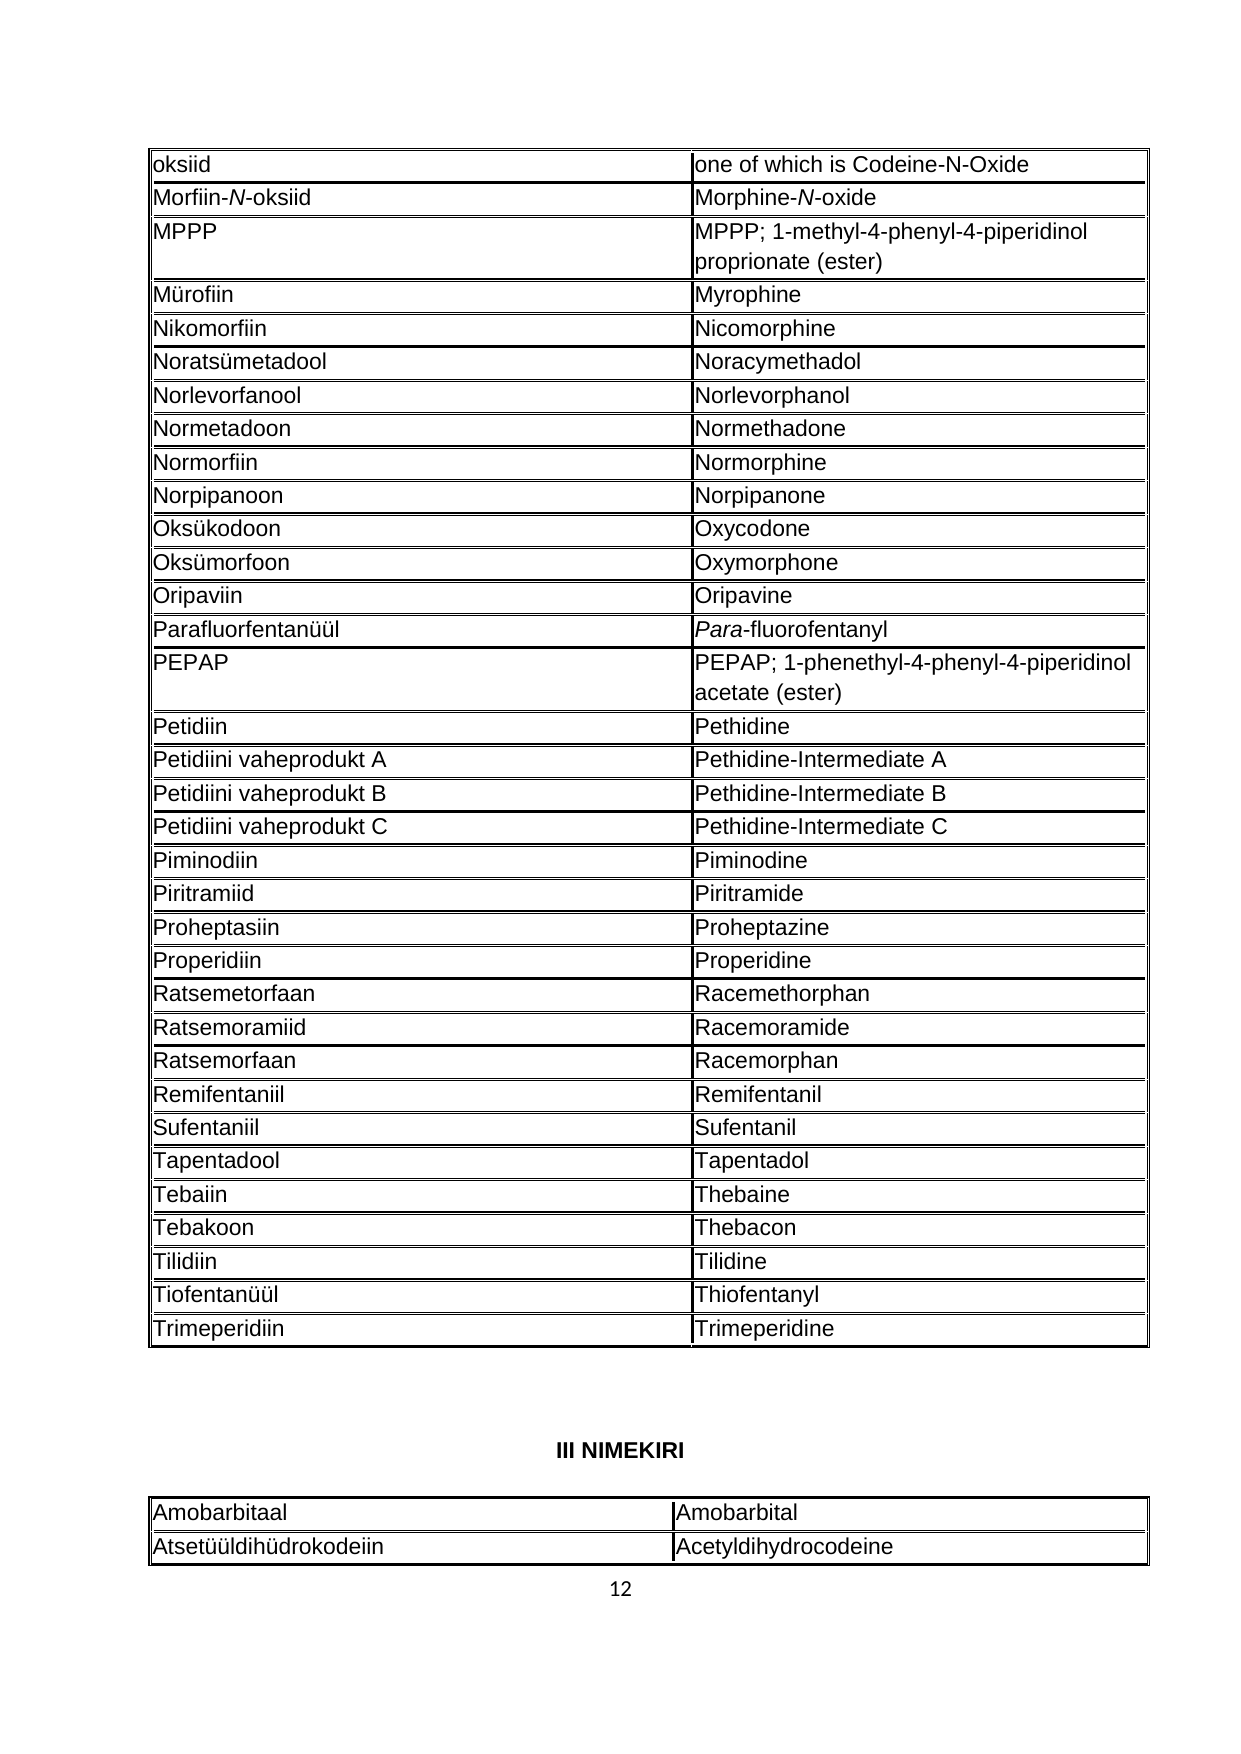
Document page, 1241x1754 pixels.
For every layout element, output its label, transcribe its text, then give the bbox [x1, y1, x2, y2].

table_cell Ratsemorfaan [152, 1044, 691, 1077]
table_cell Ratsemetorfaan [152, 977, 691, 1011]
table_cell Trimeperidiin [152, 1311, 692, 1345]
table_cell Trimeperidine [692, 1311, 1147, 1345]
table_cell Norlevorfanool [152, 379, 691, 412]
table_cell Piminodiin [152, 843, 691, 877]
table_cell Nikomorfiin [150, 312, 692, 345]
table_cell Tebaiin [150, 1178, 692, 1211]
table_cell Remifentaniil [152, 1078, 691, 1111]
table_cell Piminodine [694, 843, 1147, 877]
table_cell Normorphine [694, 445, 1147, 479]
table_cell Acetyldihydrocodeine [673, 1530, 1147, 1563]
table_cell MPPP; 1-methyl-4-phenyl-4-piperidinol proprionate (ester) [694, 215, 1147, 278]
table_cell Thebaine [692, 1178, 1148, 1211]
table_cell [150, 149, 692, 181]
table_cell Pethidine-Intermediate C [694, 810, 1147, 843]
table_cell Petidiini vaheprodukt A [152, 743, 691, 776]
table_cell Racemorphan [694, 1044, 1147, 1077]
table_cell Mürofiin [152, 278, 691, 312]
table_cell PEPAP; 1-phenethyl-4-phenyl-4-piperidinol acetate (ester) [694, 646, 1147, 709]
table_cell Petidiin [152, 710, 691, 743]
table_cell Normethadone [692, 412, 1148, 445]
table_cell Tilidiin [152, 1245, 691, 1278]
table_cell Pethidine [694, 710, 1147, 743]
table_cell Properidine [692, 944, 1148, 977]
table_cell Oksükodoon [152, 512, 691, 546]
table_cell Pethidine-Intermediate A [694, 743, 1147, 776]
text III NIMEKIRI [148, 1437, 1093, 1463]
table_cell Pethidine-Intermediate B [694, 776, 1147, 810]
table_cell PEPAP [152, 646, 691, 709]
table_cell Tapentadool [152, 1144, 691, 1178]
table_cell Normetadoon [150, 412, 692, 445]
table_cell Parafluorfentanüül [152, 613, 691, 646]
table_cell Normorfiin [152, 445, 691, 479]
table_cell Tebakoon [152, 1211, 691, 1244]
table_cell Properidiin [150, 944, 692, 977]
table_cell Morfiin-N-oksiid [152, 181, 691, 214]
table_cell Thiofentanyl [694, 1278, 1147, 1311]
table_cell Ratsemoramiid [150, 1011, 692, 1044]
table_cell Oripavine [694, 579, 1147, 612]
table_cell Proheptazine [694, 910, 1147, 944]
table_cell Oxycodone [694, 512, 1147, 546]
table_cell Piritramide [692, 877, 1148, 910]
table_cell Proheptasiin [152, 910, 691, 944]
table_cell Remifentanil [694, 1078, 1147, 1111]
table_cell Tilidine [694, 1245, 1147, 1278]
table_cell Norlevorphanol [694, 379, 1147, 412]
table_cell Noracymethadol [694, 345, 1147, 378]
table_cell Para-fluorofentanyl [694, 613, 1147, 646]
table_cell Sufentanil [692, 1111, 1148, 1144]
table_cell Sufentaniil [150, 1111, 692, 1144]
table_cell Petidiini vaheprodukt B [152, 776, 691, 810]
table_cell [692, 151, 1147, 181]
table_cell Norpipanone [692, 479, 1148, 512]
table_cell Nicomorphine [692, 312, 1148, 345]
table_cell Oxymorphone [692, 546, 1148, 579]
table_header Amobarbital [673, 1499, 1147, 1529]
table_cell Atsetüüldihüdrokodeiin [152, 1530, 673, 1563]
table_header Amobarbitaal [152, 1499, 673, 1529]
table_cell Racemoramide [692, 1011, 1148, 1044]
table_cell Petidiini vaheprodukt C [152, 810, 691, 843]
table_cell Morphine-N-oxide [694, 181, 1147, 214]
table_cell Myrophine [694, 278, 1147, 312]
table_cell Norpipanoon [150, 479, 692, 512]
table_cell Oripaviin [152, 579, 691, 612]
table_cell Noratsümetadool [152, 345, 691, 378]
table_cell Racemethorphan [694, 977, 1147, 1011]
table_cell Tapentadol [694, 1144, 1147, 1178]
table_cell Oksümorfoon [150, 546, 692, 579]
table_cell MPPP [152, 215, 691, 278]
table_cell Thebacon [694, 1211, 1147, 1244]
table_cell Tiofentanüül [152, 1278, 691, 1311]
table_cell Piritramiid [150, 877, 692, 910]
